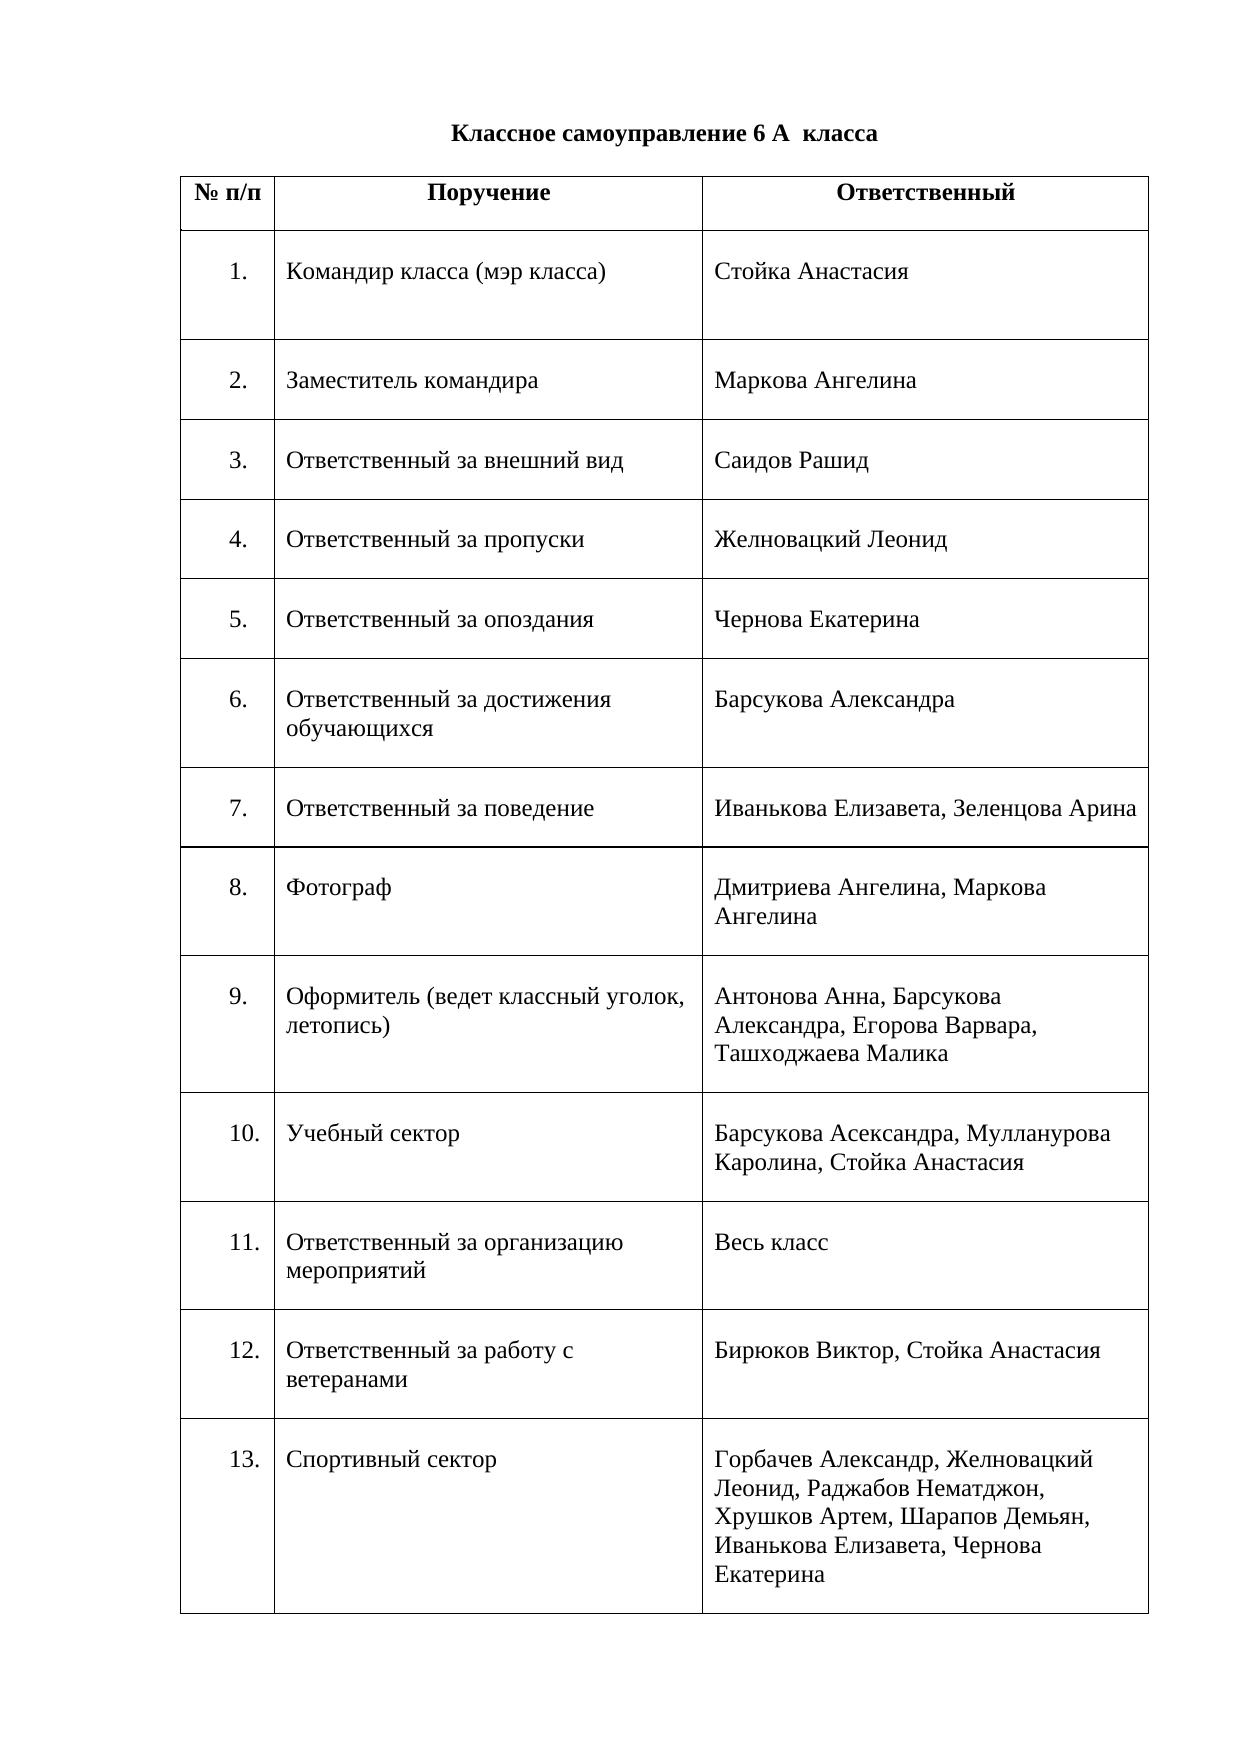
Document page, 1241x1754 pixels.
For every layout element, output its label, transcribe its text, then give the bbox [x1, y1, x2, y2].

table_header Ответственный [703, 177, 1148, 230]
table_cell [181, 1419, 274, 1613]
table_cell [181, 1093, 274, 1201]
table_cell [181, 1202, 274, 1309]
table_cell Заместитель командира [275, 340, 702, 419]
table_cell Желновацкий Леонид [703, 500, 1148, 578]
table_cell Стойка Анастасия [703, 231, 1148, 339]
table_cell Маркова Ангелина [703, 340, 1148, 419]
table_cell Барсукова Александра [703, 659, 1148, 767]
table_header Поручение [275, 177, 702, 230]
table_cell Горбачев Александр, Желновацкий Леонид, Раджабов Нематджон, Хрушков Артем, Шарапов Демьян, Иванькова Елизавета, Чернова Екатерина [703, 1419, 1148, 1613]
table_cell Весь класс [703, 1202, 1148, 1309]
table_cell Фотограф [275, 848, 702, 955]
table_cell [181, 956, 274, 1092]
table_cell Ответственный за пропуски [275, 500, 702, 578]
table_cell [181, 579, 274, 658]
table_cell Спортивный сектор [275, 1419, 702, 1613]
table_cell Оформитель (ведет классный уголок, летопись) [275, 956, 702, 1092]
table_cell Ответственный за поведение [275, 768, 702, 846]
table_cell Учебный сектор [275, 1093, 702, 1201]
table_cell Ответственный за достижения обучающихся [275, 659, 702, 767]
table_cell Ответственный за организацию мероприятий [275, 1202, 702, 1309]
table_cell [181, 1310, 274, 1418]
table_cell Барсукова Асександра, Мулланурова Каролина, Стойка Анастасия [703, 1093, 1148, 1201]
table_cell Чернова Екатерина [703, 579, 1148, 658]
table_cell Антонова Анна, Барсукова Александра, Егорова Варвара, Ташходжаева Малика [703, 956, 1148, 1092]
table_cell Ответственный за внешний вид [275, 420, 702, 498]
table_cell Командир класса (мэр класса) [275, 231, 702, 339]
table_cell [181, 231, 274, 339]
table_cell Дмитриева Ангелина, Маркова Ангелина [703, 848, 1148, 955]
table_header № п/п [181, 177, 274, 230]
table_cell [181, 659, 274, 767]
table_cell Иванькова Елизавета, Зеленцова Арина [703, 768, 1148, 846]
table_cell Ответственный за работу с ветеранами [275, 1310, 702, 1418]
text Классное самоуправление 6 А класса [177, 118, 1152, 147]
table_cell [181, 848, 274, 955]
table_cell [181, 420, 274, 498]
table_cell Ответственный за опоздания [275, 579, 702, 658]
table_cell Саидов Рашид [703, 420, 1148, 498]
table_cell Бирюков Виктор, Стойка Анастасия [703, 1310, 1148, 1418]
table_cell [181, 768, 274, 846]
table_cell [181, 500, 274, 578]
table_cell [181, 340, 274, 419]
